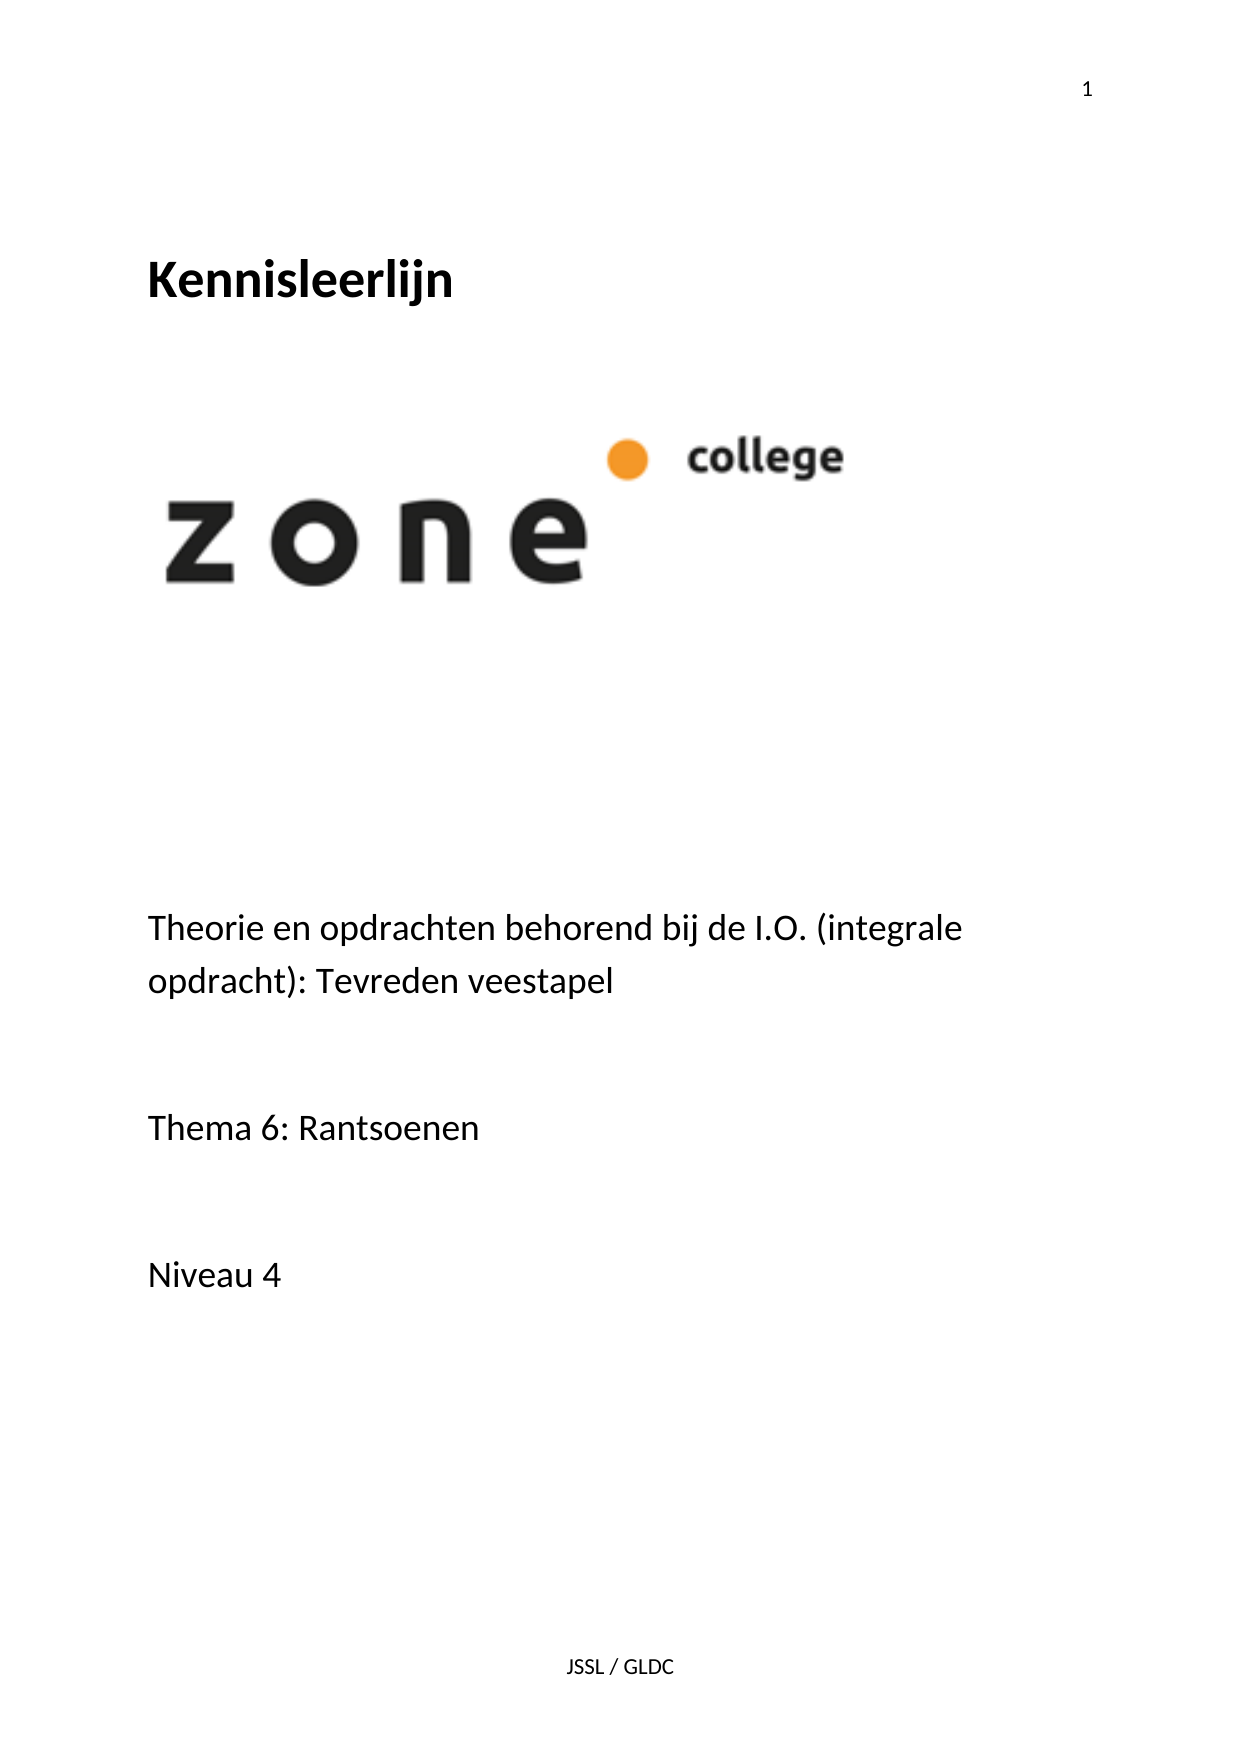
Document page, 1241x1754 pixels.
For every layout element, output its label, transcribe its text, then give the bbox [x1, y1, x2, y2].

picture [147, 394, 904, 632]
text Theorie en opdrachten behorend bij de I.O. (integrale opdracht): Tevreden veestapel [148, 904, 1093, 1003]
text Kennisleerlijn [148, 244, 1093, 311]
text Thema 6: Rantsoenen [148, 1104, 1093, 1150]
text Niveau 4 [148, 1251, 1093, 1297]
